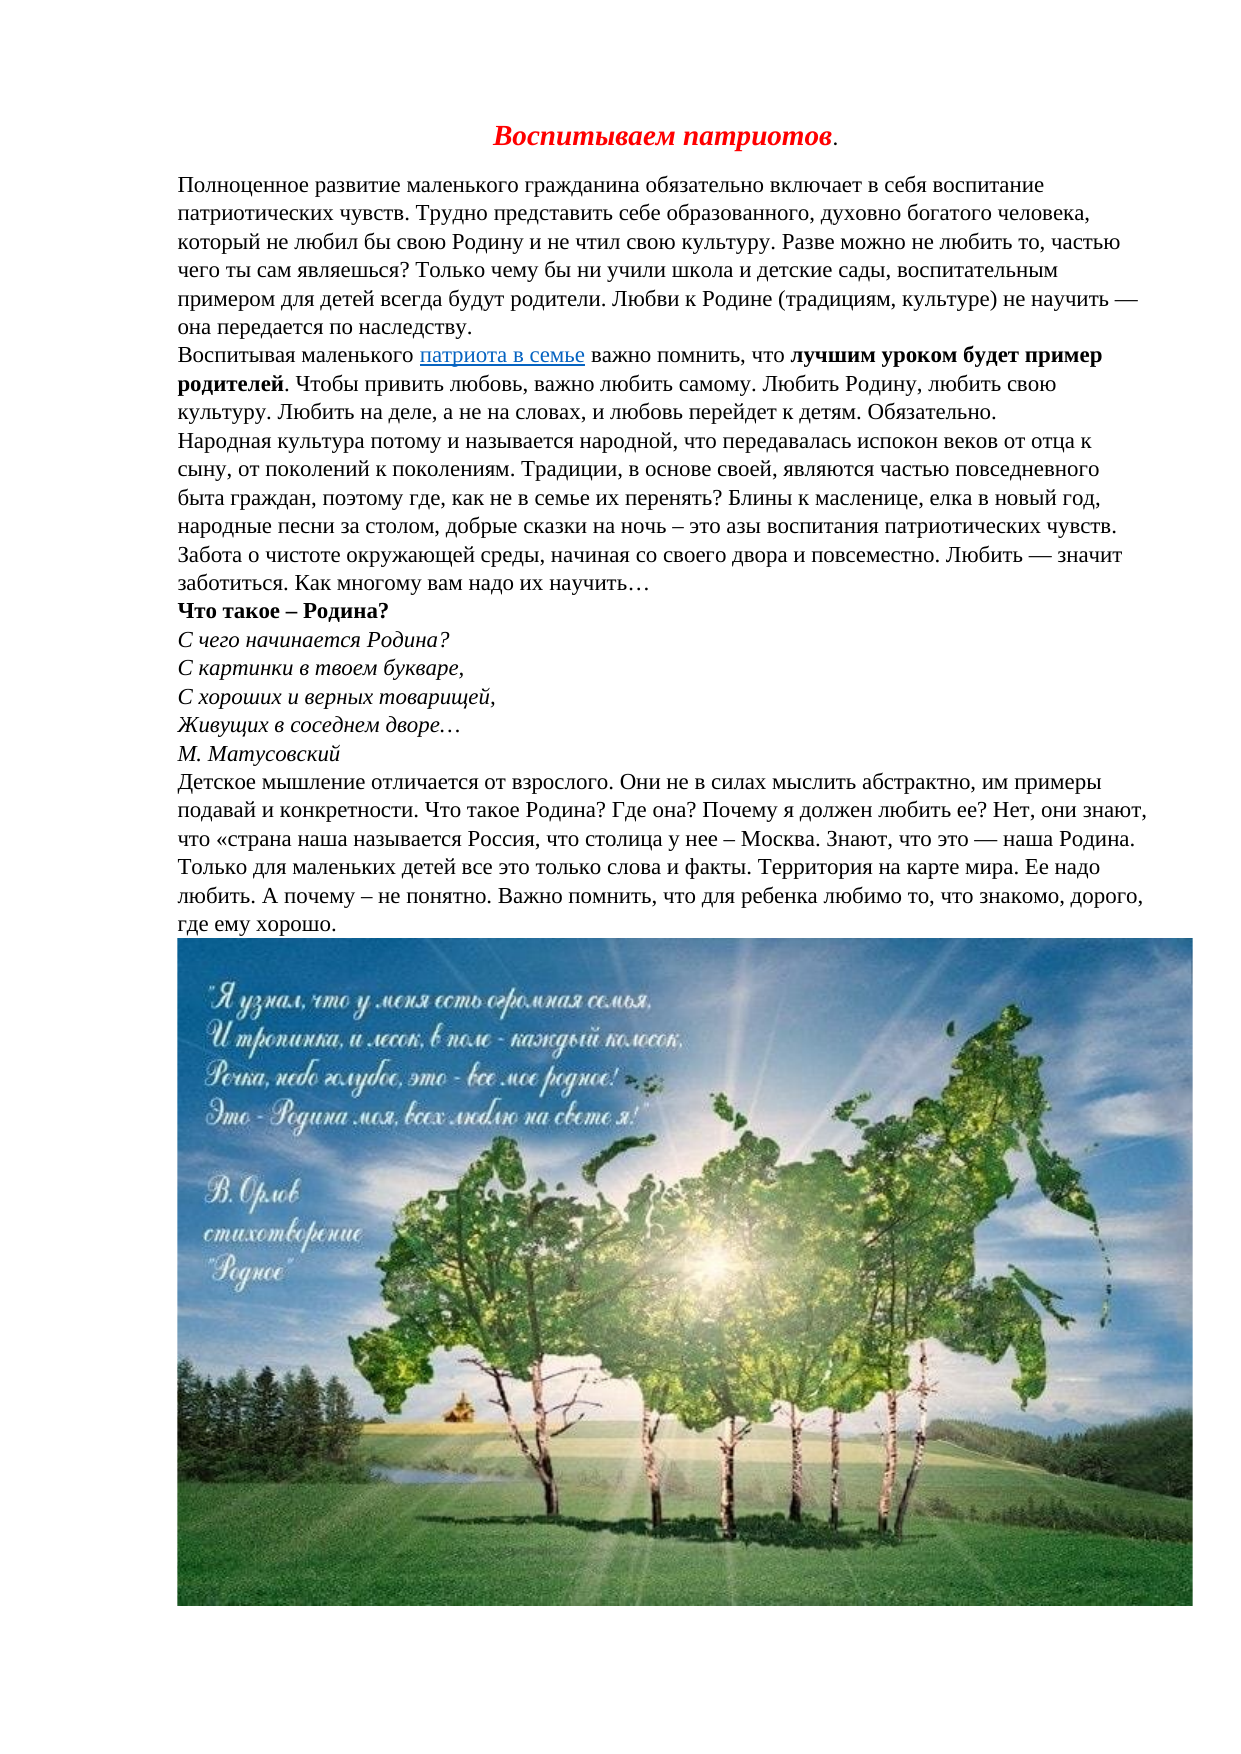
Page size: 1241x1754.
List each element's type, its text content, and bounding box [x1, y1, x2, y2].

text С чего начинается Родина? С картинки в твоем букваре, С хороших и верных товарищей, Живущих в соседнем дворе… М. Матусовский [177, 626, 1152, 766]
text Детское мышление отличается от взрослого. Они не в силах мыслить абстрактно, им примеры подавай и конкретности. Что такое Родина? Где она? Почему я должен любить ее? Нет, они знают, что «страна наша называется Россия, что столица у нее – Москва. Знают, что это — наша Родина. Только для маленьких детей все это только слова и факты. Территория на карте мира. Ее надо любить. А почему – не понятно. Важно помнить, что для ребенка любимо то, что знакомо, дорого, где ему хорошо. [177, 768, 1152, 937]
text Народная культура потому и называется народной, что передавалась испокон веков от отца к сыну, от поколений к поколениям. Традиции, в основе своей, являются частью повседневного быта граждан, поэтому где, как не в семье их перенять? Блины к масленице, елка в новый год, народные песни за столом, добрые сказки на ночь – это азы воспитания патриотических чувств. Забота о чистоте окружающей среды, начиная со своего двора и повсеместно. Любить — значит заботиться. Как многому вам надо их научить… [177, 427, 1152, 595]
text Полноценное развитие маленького гражданина обязательно включает в себя воспитание патриотических чувств. Трудно представить себе образованного, духовно богатого человека, который не любил бы свою Родину и не чтил свою культуру. Разве можно не любить то, частью чего ты сам являешься? Только чему бы ни учили школа и детские сады, воспитательным примером для детей всегда будут родители. Любви к Родине (традициям, культуре) не научить — она передается по наследству. [177, 171, 1152, 339]
picture [177, 938, 1193, 1606]
text Что такое – Родина? [177, 597, 1152, 624]
text Воспитываем патриотов. [177, 118, 1152, 152]
text Воспитывая маленького патриота в семье важно помнить, что лучшим уроком будет пример родителей. Чтобы привить любовь, важно любить самому. Любить Родину, любить свою культуру. Любить на деле, а не на словах, и любовь перейдет к детям. Обязательно. [177, 342, 1152, 425]
